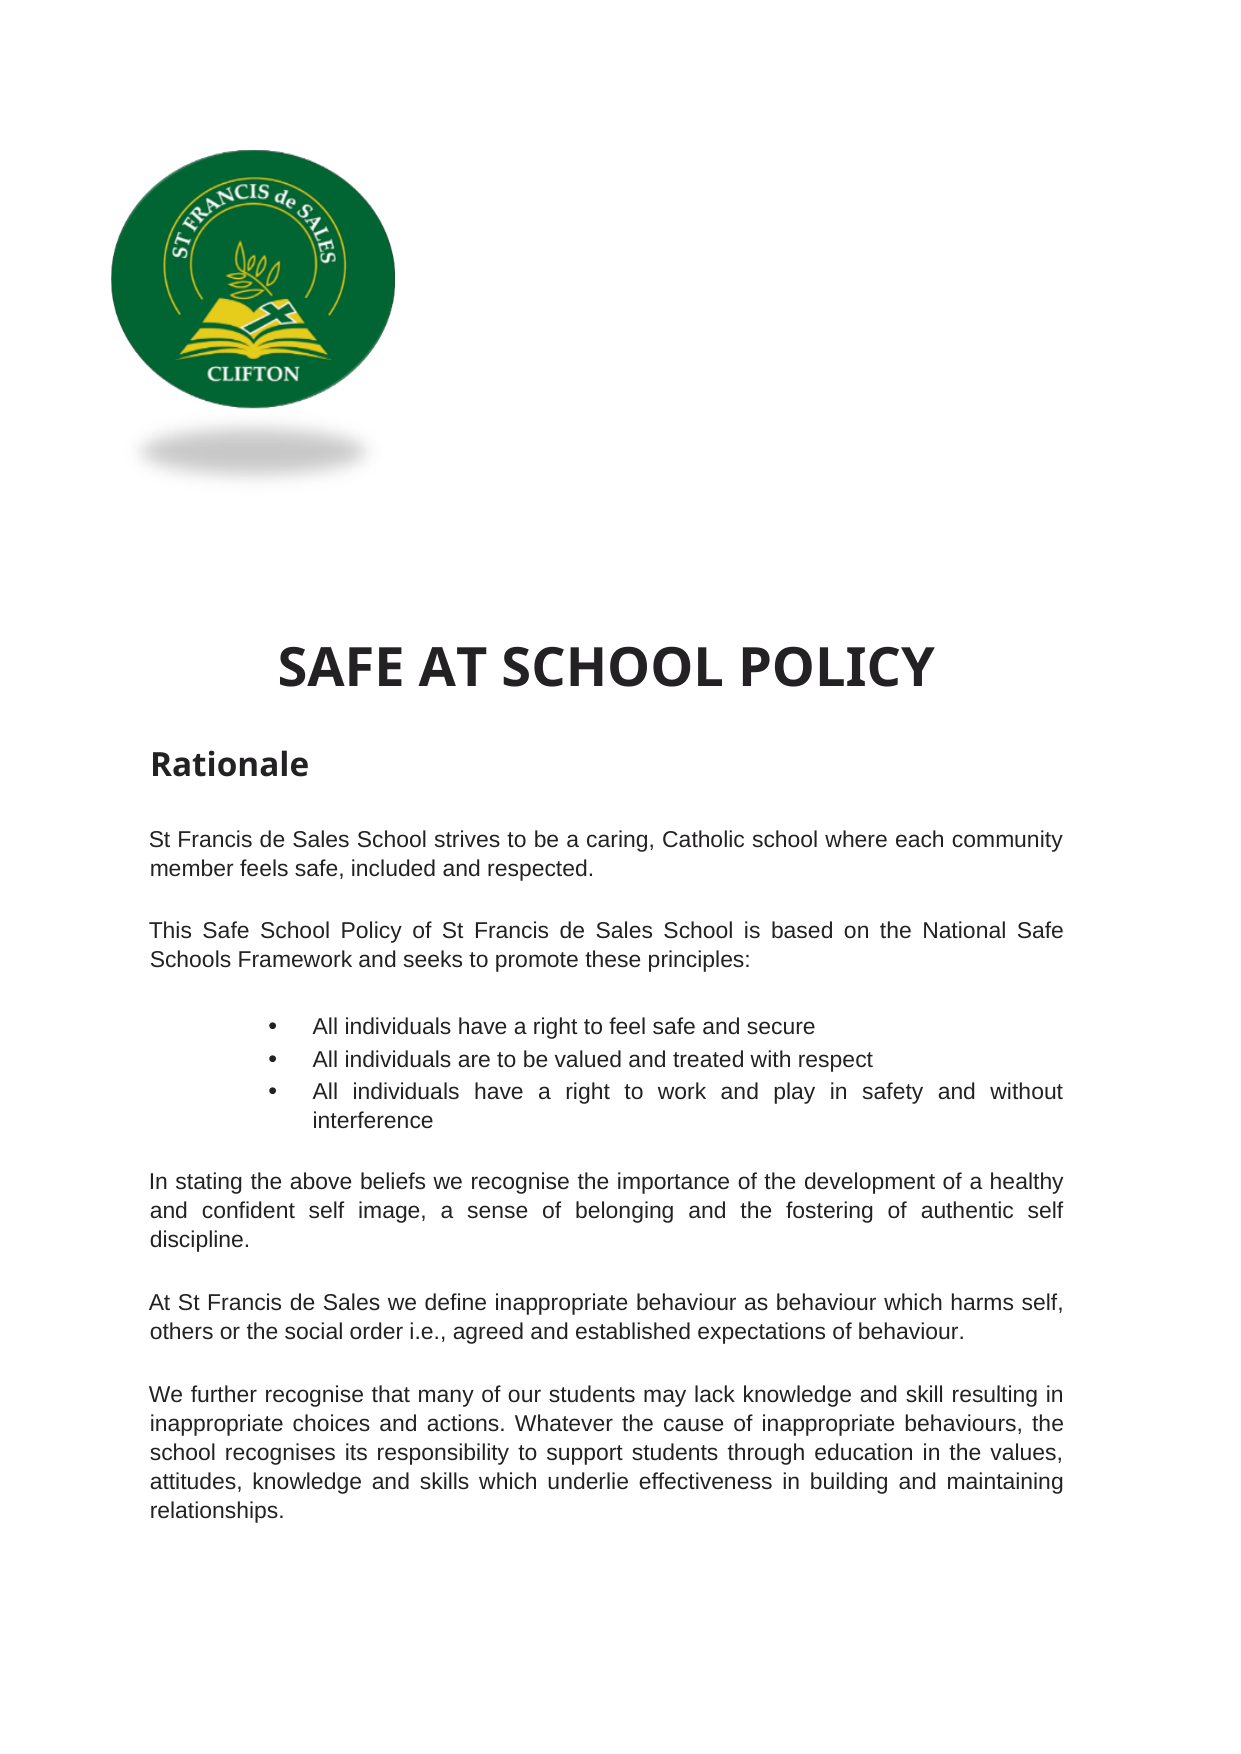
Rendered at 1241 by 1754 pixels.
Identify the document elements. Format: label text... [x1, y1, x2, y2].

text St Francis de Sales School strives to be a caring, Catholic school where each community member feels safe, included and respected. [148, 826, 1064, 881]
text At St Francis de Sales we define inappropriate behaviour as behaviour which harms self, others or the social order i.e., agreed and established expectations of behaviour. [148, 1289, 1064, 1344]
list All individuals have a right to feel safe and secure [268, 1011, 1064, 1040]
list All individuals are to be valued and treated with respect [268, 1044, 1064, 1072]
text In stating the above beliefs we recognise the importance of the development of a healthy and confident self image, a sense of belonging and the fostering of authentic self discipline. [148, 1168, 1064, 1253]
text We further recognise that many of our students may lack knowledge and skill resulting in inappropriate choices and actions. Whatever the cause of inappropriate behaviours, the school recognises its responsibility to support students through education in the values, attitudes, knowledge and skills which underlie effectiveness in building and maintaining relationships. [148, 1381, 1064, 1524]
picture [111, 150, 396, 502]
list All individuals have a right to work and play in safety and without interference [268, 1076, 1064, 1133]
text SAFE AT SCHOOL POLICY [150, 629, 1062, 702]
text This Safe School Policy of St Francis de Sales School is based on the National Safe Schools Framework and seeks to promote these principles: [148, 917, 1064, 973]
text Rationale [150, 741, 1003, 787]
